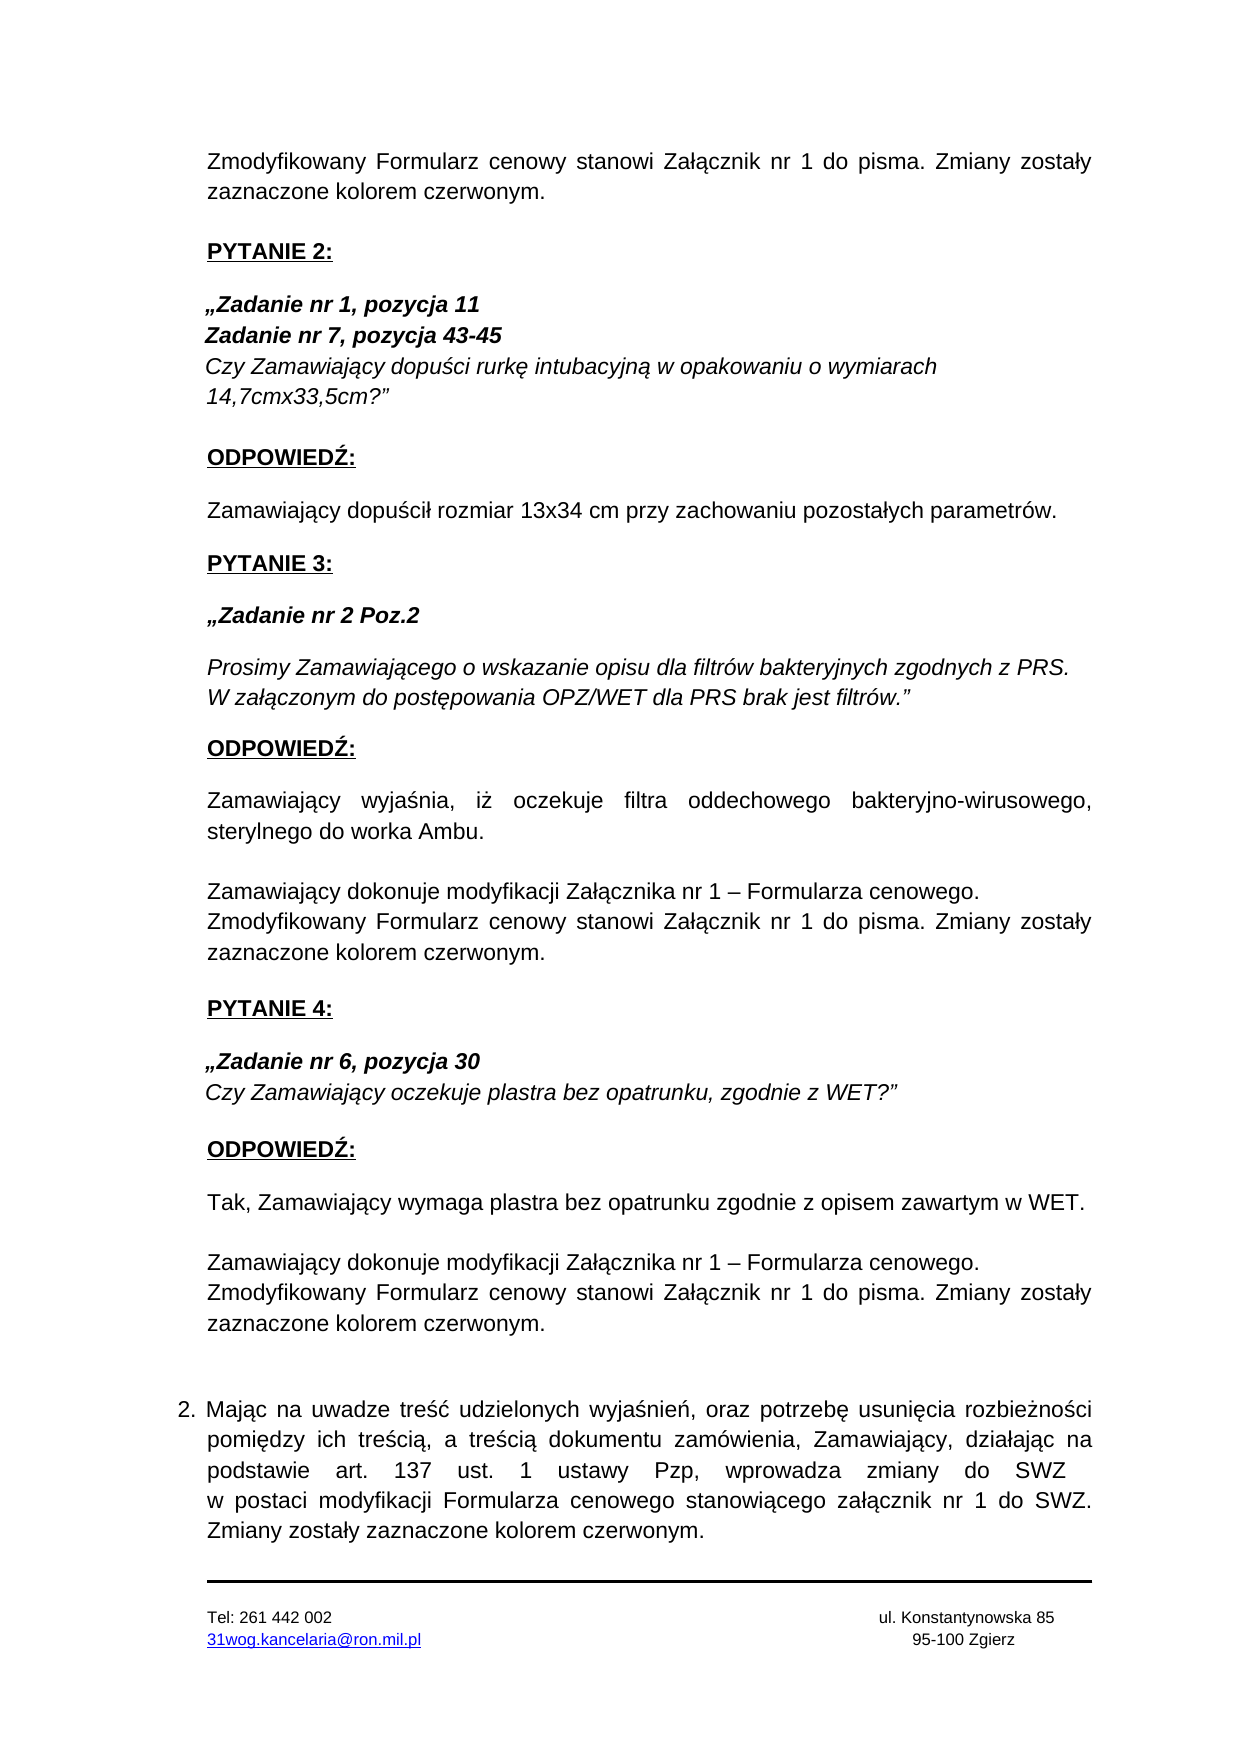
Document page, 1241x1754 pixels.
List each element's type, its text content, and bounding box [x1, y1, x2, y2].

text „Zadanie nr 6, pozycja 30 [205, 1048, 1092, 1074]
text Zamawiający wyjaśnia, iż oczekuje filtra oddechowego bakteryjno-wirusowego, sterylnego do worka Ambu. [207, 787, 1092, 844]
text Zmodyfikowany Formularz cenowy stanowi Załącznik nr 1 do pisma. Zmiany zostały zaznaczone kolorem czerwonym. [207, 1279, 1092, 1336]
text PYTANIE 4: [207, 995, 1092, 1021]
text „Zadanie nr 2 Poz.2 [207, 602, 1092, 629]
text ODPOWIEDŹ: [207, 735, 1092, 761]
text Zmodyfikowany Formularz cenowy stanowi Załącznik nr 1 do pisma. Zmiany zostały zaznaczone kolorem czerwonym. [207, 148, 1092, 204]
text „Zadanie nr 1, pozycja 11 [205, 291, 1092, 317]
text ODPOWIEDŹ: [207, 444, 1092, 471]
text Tak, Zamawiający wymaga plastra bez opatrunku zgodnie z opisem zawartym w WET. [207, 1189, 1092, 1215]
text Zamawiający dokonuje modyfikacji Załącznika nr 1 – Formularza cenowego. [207, 878, 1092, 904]
text Prosimy Zamawiającego o wskazanie opisu dla filtrów bakteryjnych zgodnych z PRS. W załączonym do postępowania OPZ/WET dla PRS brak jest filtrów.” [207, 653, 1092, 710]
text 2. Mając na uwadze treść udzielonych wyjaśnień, oraz potrzebę usunięcia rozbieżności pomiędzy ich treścią, a treścią dokumentu zamówienia, Zamawiający, działając na podstawie art. 137 ust. 1 ustawy Pzp, wprowadza zmiany do SWZ w postaci modyfikacji Formularza cenowego stanowiącego załącznik nr 1 do SWZ. Zmiany zostały zaznaczone kolorem czerwonym. [177, 1396, 1092, 1543]
text Czy Zamawiający oczekuje plastra bez opatrunku, zgodnie z WET?” [205, 1079, 1092, 1105]
text Zmodyfikowany Formularz cenowy stanowi Załącznik nr 1 do pisma. Zmiany zostały zaznaczone kolorem czerwonym. [207, 908, 1092, 965]
text PYTANIE 3: [207, 550, 1092, 576]
text Czy Zamawiający dopuści rurkę intubacyjną w opakowaniu o wymiarach 14,7cmx33,5cm?” [205, 353, 1092, 409]
text Zamawiający dokonuje modyfikacji Załącznika nr 1 – Formularza cenowego. [207, 1249, 1092, 1275]
text Zadanie nr 7, pozycja 43-45 [205, 322, 1092, 348]
text PYTANIE 2: [207, 238, 1092, 265]
text ODPOWIEDŹ: [207, 1136, 1092, 1162]
text Zamawiający dopuścił rozmiar 13x34 cm przy zachowaniu pozostałych parametrów. [207, 497, 1092, 523]
